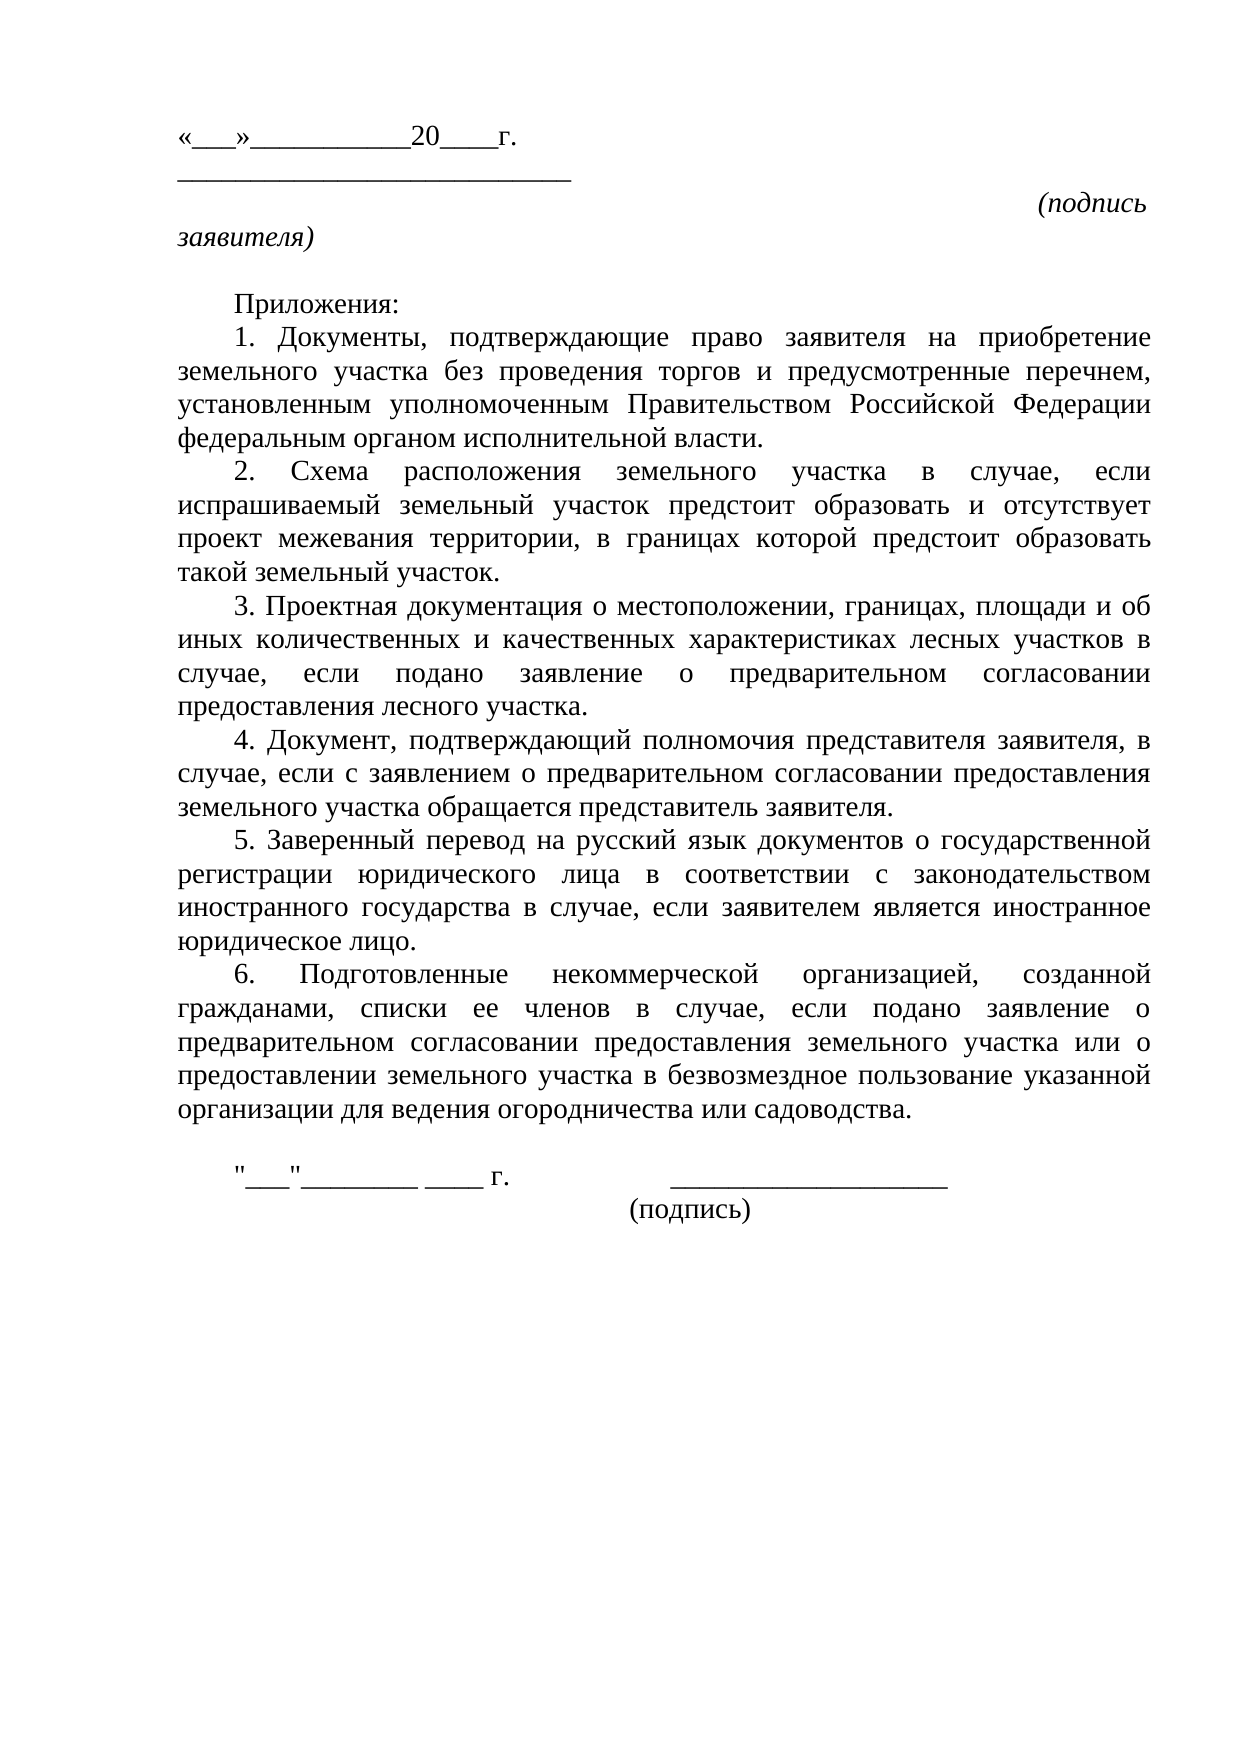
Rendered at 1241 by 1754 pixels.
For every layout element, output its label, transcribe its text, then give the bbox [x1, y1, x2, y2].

text Приложения: [177, 286, 1152, 319]
text 2. Схема расположения земельного участка в случае, если испрашиваемый земельный участок предстоит образовать и отсутствует проект межевания территории, в границах которой предстоит образовать такой земельный участок. [177, 453, 1152, 588]
text 3. Проектная документация о местоположении, границах, площади и об иных количественных и качественных характеристиках лесных участков в случае, если подано заявление о предварительном согласовании предоставления лесного участка. [177, 588, 1152, 722]
text (подпись) [177, 1191, 1152, 1225]
text 6. Подготовленные некоммерческой организацией, созданной гражданами, списки ее членов в случае, если подано заявление о предварительном согласовании предоставления земельного участка или о предоставлении земельного участка в безвозмездное пользование указанной организации для ведения огородничества или садоводства. [177, 957, 1152, 1124]
text 5. Заверенный перевод на русский язык документов о государственной регистрации юридического лица в соответствии с законодательством иностранного государства в случае, если заявителем является иностранное юридическое лицо. [177, 822, 1152, 957]
text 4. Документ, подтверждающий полномочия представителя заявителя, в случае, если с заявлением о предварительном согласовании предоставления земельного участка обращается представитель заявителя. [177, 722, 1152, 822]
text "___"________ ____ г. ___________________ [177, 1158, 1152, 1191]
text 1. Документы, подтверждающие право заявителя на приобретение земельного участка без проведения торгов и предусмотренные перечнем, установленным уполномоченным Правительством Российской Федерации федеральным органом исполнительной власти. [177, 319, 1152, 453]
text «___»___________20____г. ___________________________ [177, 118, 1152, 185]
text (подпись заявителя) [177, 185, 1152, 252]
